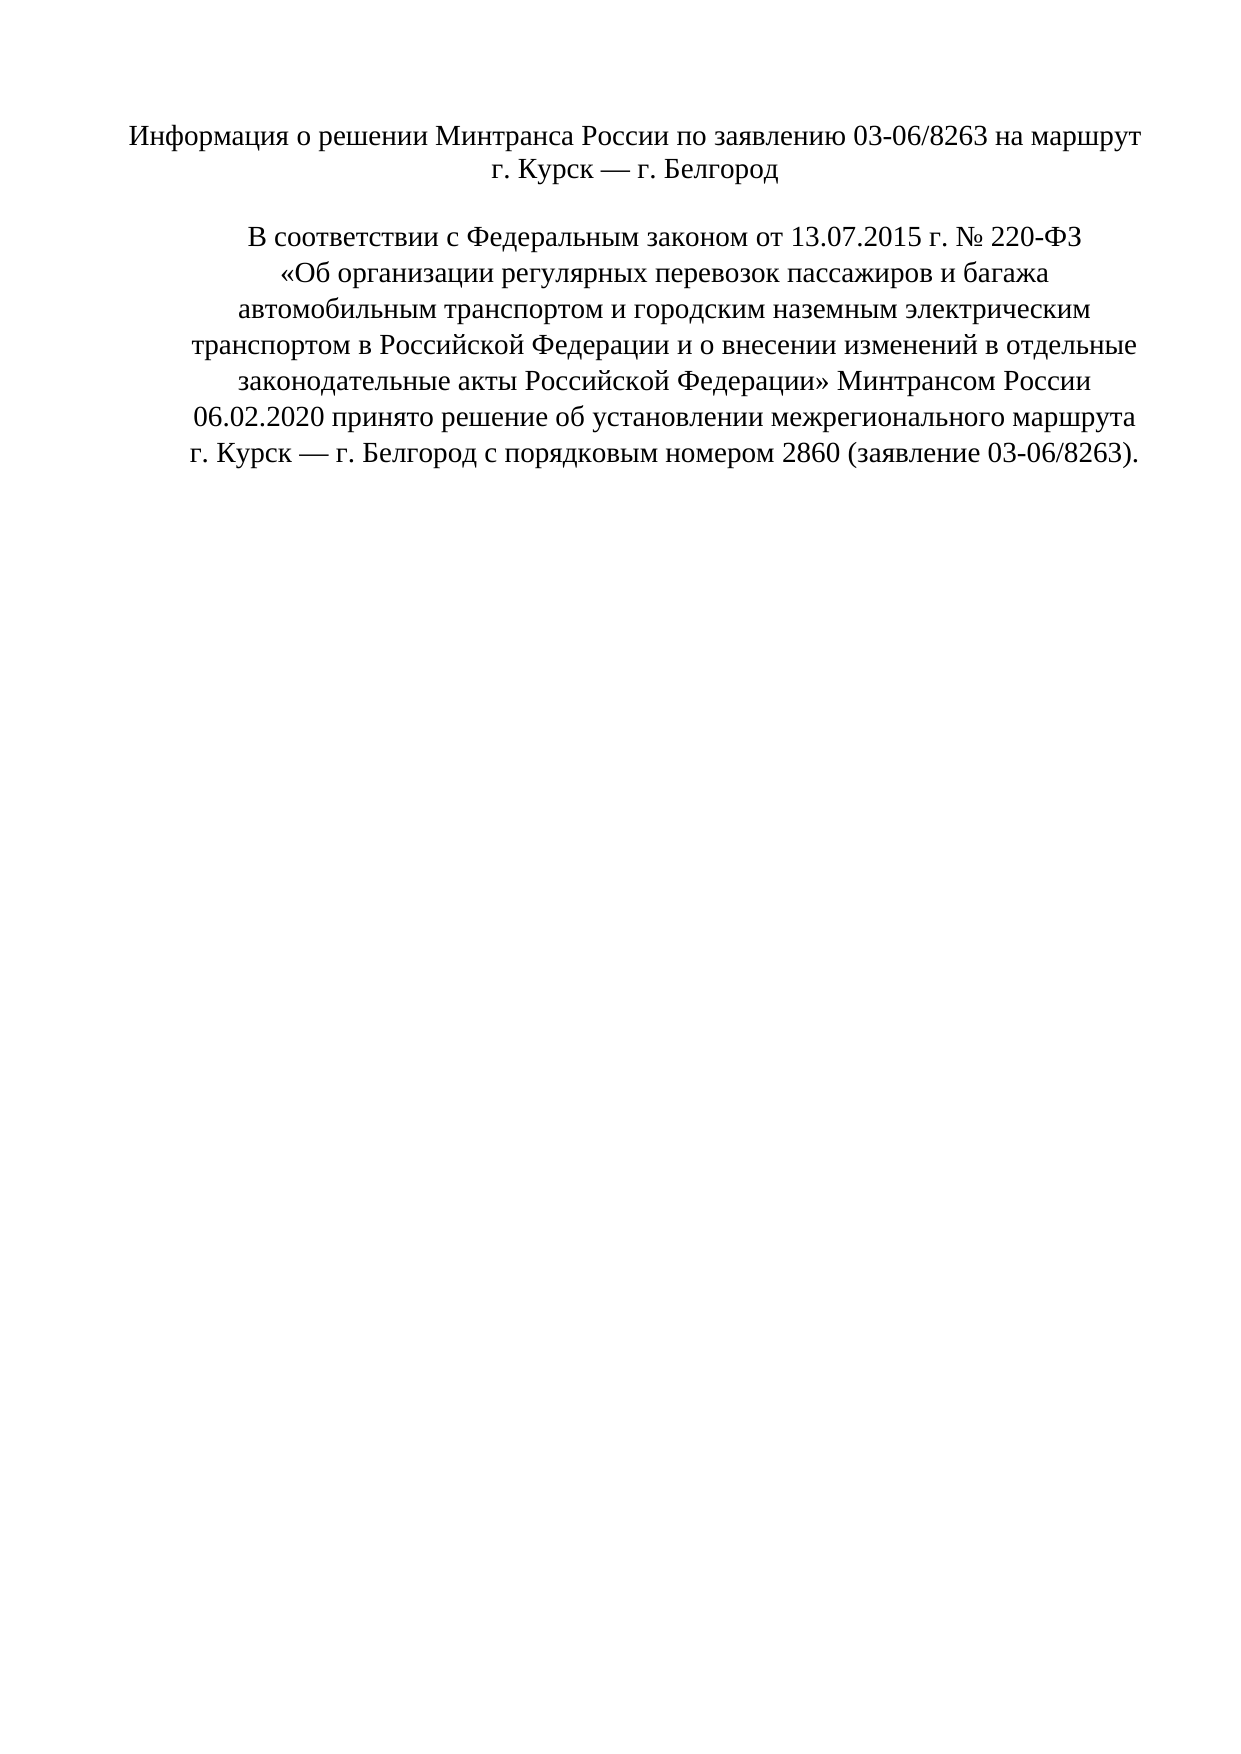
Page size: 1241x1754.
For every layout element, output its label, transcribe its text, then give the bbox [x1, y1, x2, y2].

text Информация о решении Минтранса России по заявлению 03-06/8263 на маршрут г. Курск — г. Белгород [118, 118, 1152, 185]
text В соответствии с Федеральным законом от 13.07.2015 г. № 220-ФЗ «Об организации регулярных перевозок пассажиров и багажа автомобильным транспортом и городским наземным электрическим транспортом в Российской Федерации и о внесении изменений в отдельные законодательные акты Российской Федерации» Минтрансом России 06.02.2020 принято решение об установлении межрегионального маршрута г. Курск — г. Белгород с порядковым номером 2860 (заявление 03-06/8263). [177, 219, 1152, 469]
